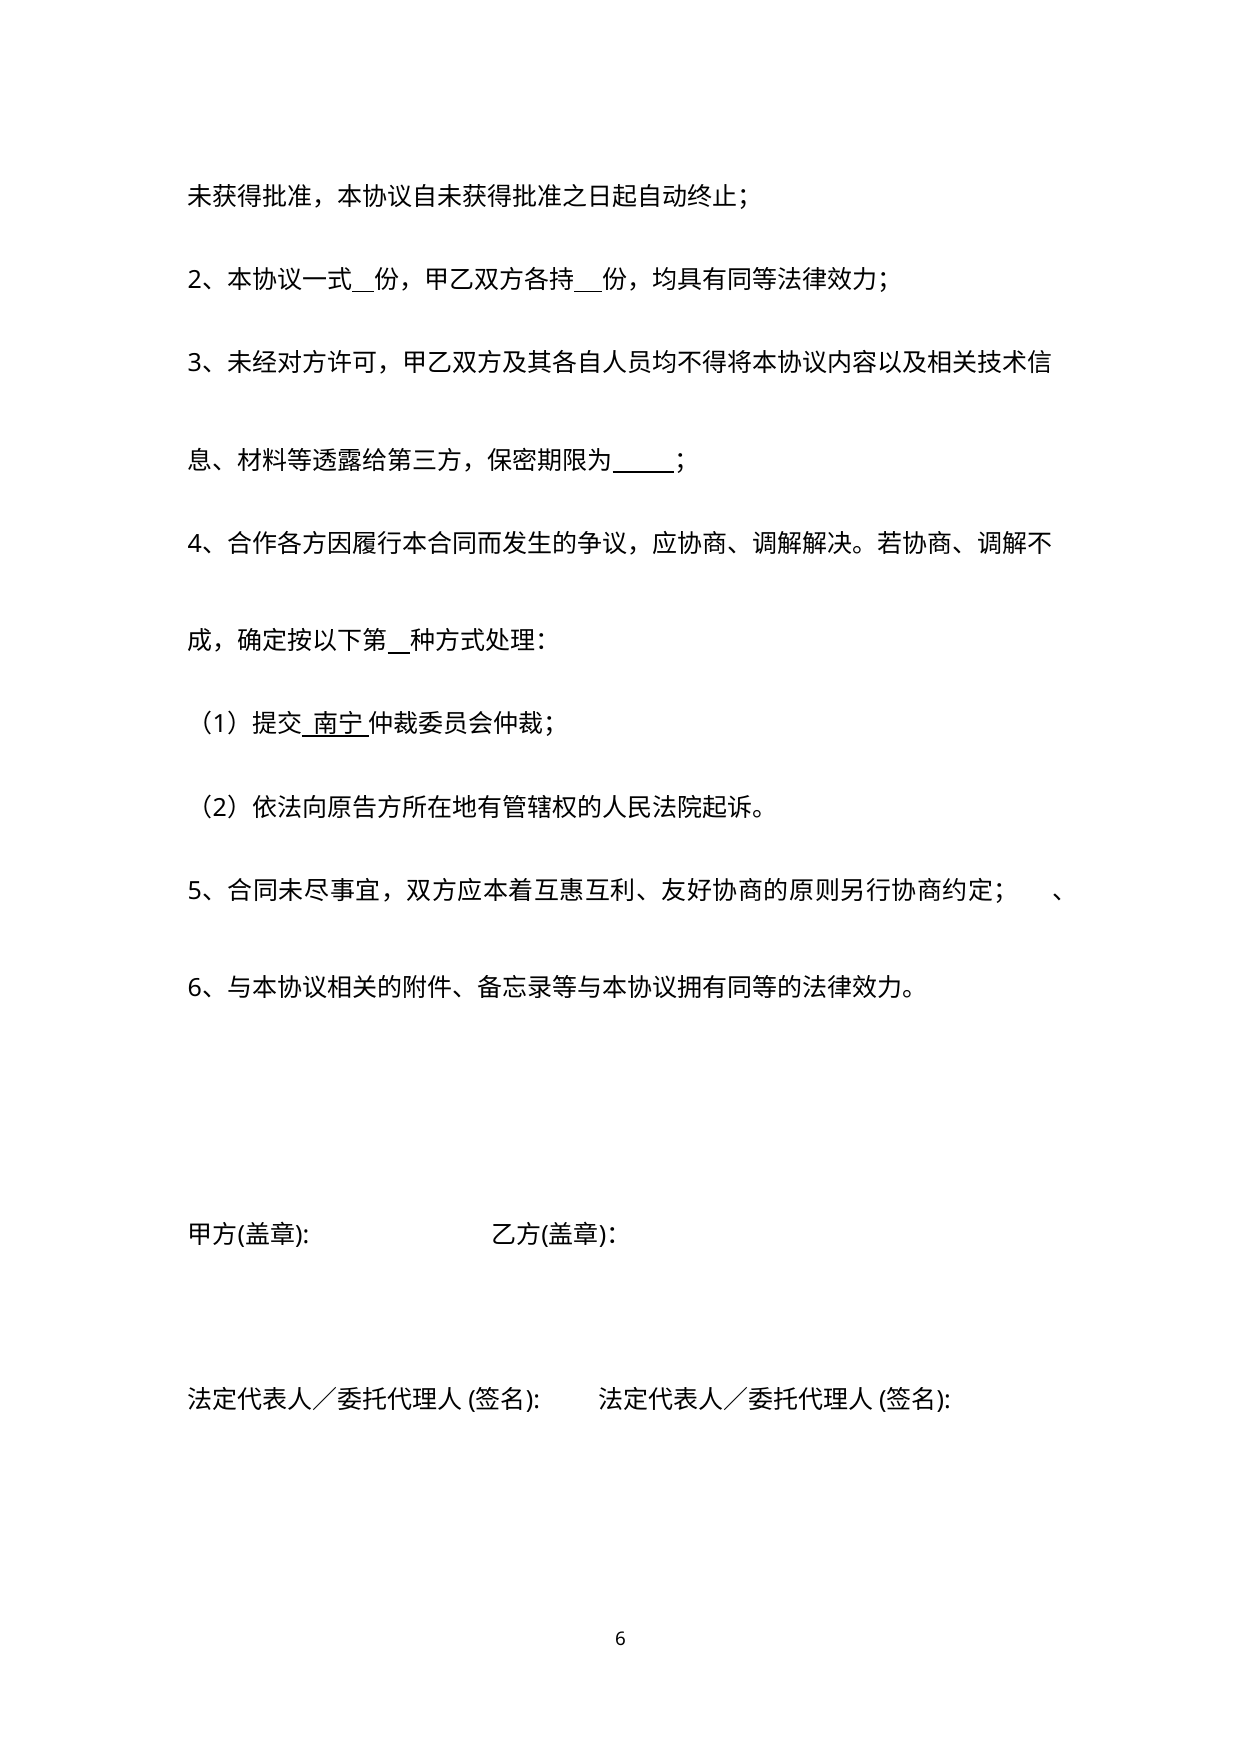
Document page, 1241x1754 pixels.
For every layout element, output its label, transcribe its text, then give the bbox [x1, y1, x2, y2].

text 4、合作各方因履行本合同而发生的争议，应协商、调解解决。若协商、调解不成，确定按以下第 种方式处理： [187, 509, 1053, 671]
text （2）依法向原告方所在地有管辖权的人民法院起诉。 [187, 773, 1053, 838]
text 法定代表人／委托代理人 (签名): 法定代表人／委托代理人 (签名): [187, 1365, 1053, 1430]
text 2、本协议一式 份，甲乙双方各持 份，均具有同等法律效力； [187, 245, 1053, 310]
text 5、合同未尽事宜，双方应本着互惠互利、友好协商的原则另行协商约定； 、6、与本协议相关的附件、备忘录等与本协议拥有同等的法律效力。 [187, 856, 1053, 1018]
text 甲方(盖章): 乙方(盖章)： [187, 1200, 1053, 1265]
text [187, 162, 1053, 227]
text 3、未经对方许可，甲乙双方及其各自人员均不得将本协议内容以及相关技术信息、材料等透露给第三方，保密期限为 ； [187, 328, 1053, 491]
text （1）提交 南宁 仲裁委员会仲裁； [187, 689, 1053, 754]
